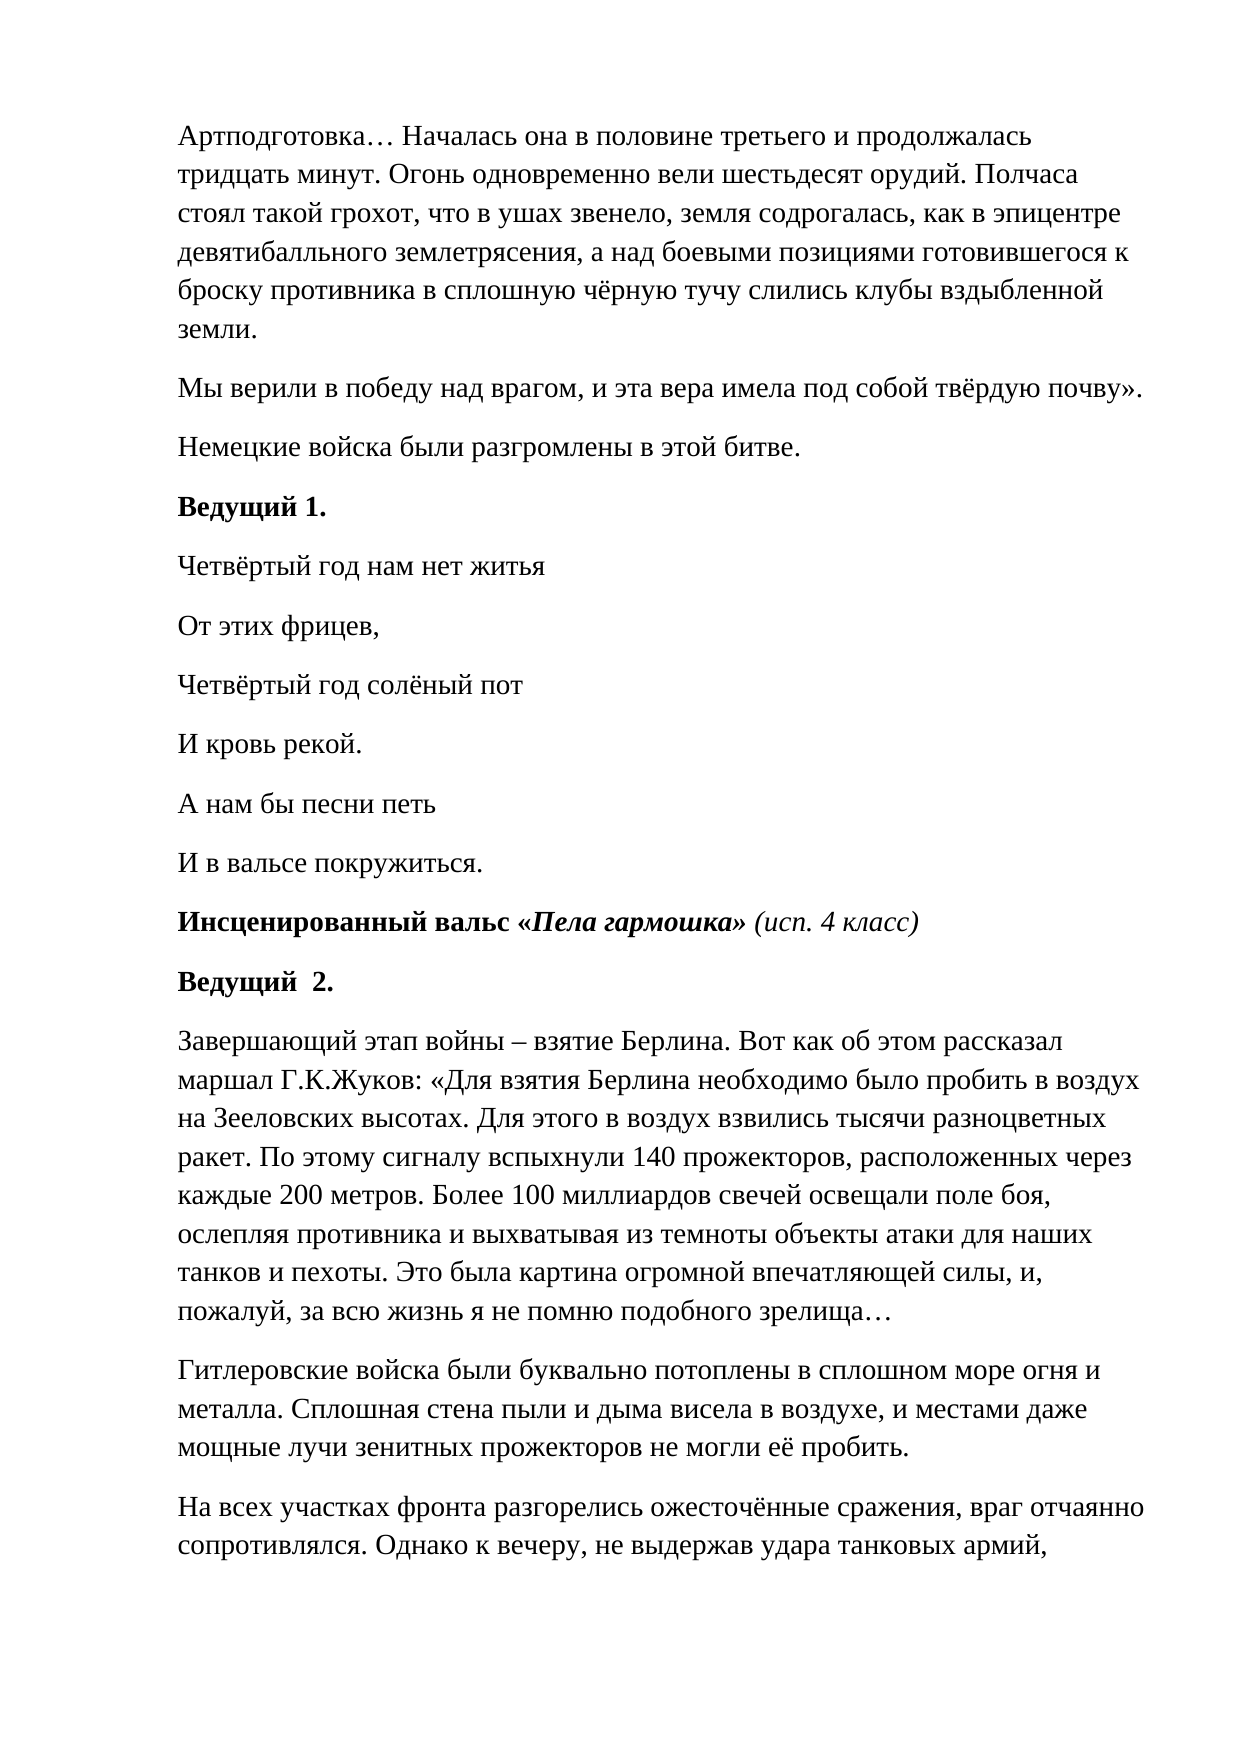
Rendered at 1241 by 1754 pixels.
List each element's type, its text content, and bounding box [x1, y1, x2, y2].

text И в вальсе покружиться. [177, 845, 1152, 879]
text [177, 118, 1152, 344]
text Инсценированный вальс «Пела гармошка» (исп. 4 класс) [177, 904, 1152, 938]
text Мы верили в победу над врагом, и эта вера имела под собой твёрдую почву». [177, 370, 1152, 404]
text И кровь рекой. [177, 726, 1152, 760]
text Завершающий этап войны – взятие Берлина. Вот как об этом рассказал маршал Г.К.Жуков: «Для взятия Берлина необходимо было пробить в воздух на Зееловских высотах. Для этого в воздух взвились тысячи разноцветных ракет. По этому сигналу вспыхнули 140 прожекторов, расположенных через каждые 200 метров. Более 100 миллиардов свечей освещали поле боя, ослепляя противника и выхватывая из темноты объекты атаки для наших танков и пехоты. Это была картина огромной впечатляющей силы, и, пожалуй, за всю жизнь я не помню подобного зрелища… [177, 1023, 1152, 1327]
text Ведущий 2. [177, 964, 1152, 997]
text От этих фрицев, [177, 608, 1152, 641]
text Четвёртый год солёный пот [177, 667, 1152, 701]
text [177, 1489, 1152, 1561]
text Четвёртый год нам нет житья [177, 548, 1152, 582]
text А нам бы песни петь [177, 786, 1152, 819]
text Ведущий 1. [177, 489, 1152, 522]
text Немецкие войска были разгромлены в этой битве. [177, 429, 1152, 463]
text Гитлеровские войска были буквально потоплены в сплошном море огня и металла. Сплошная стена пыли и дыма висела в воздухе, и местами даже мощные лучи зенитных прожекторов не могли её пробить. [177, 1352, 1152, 1463]
